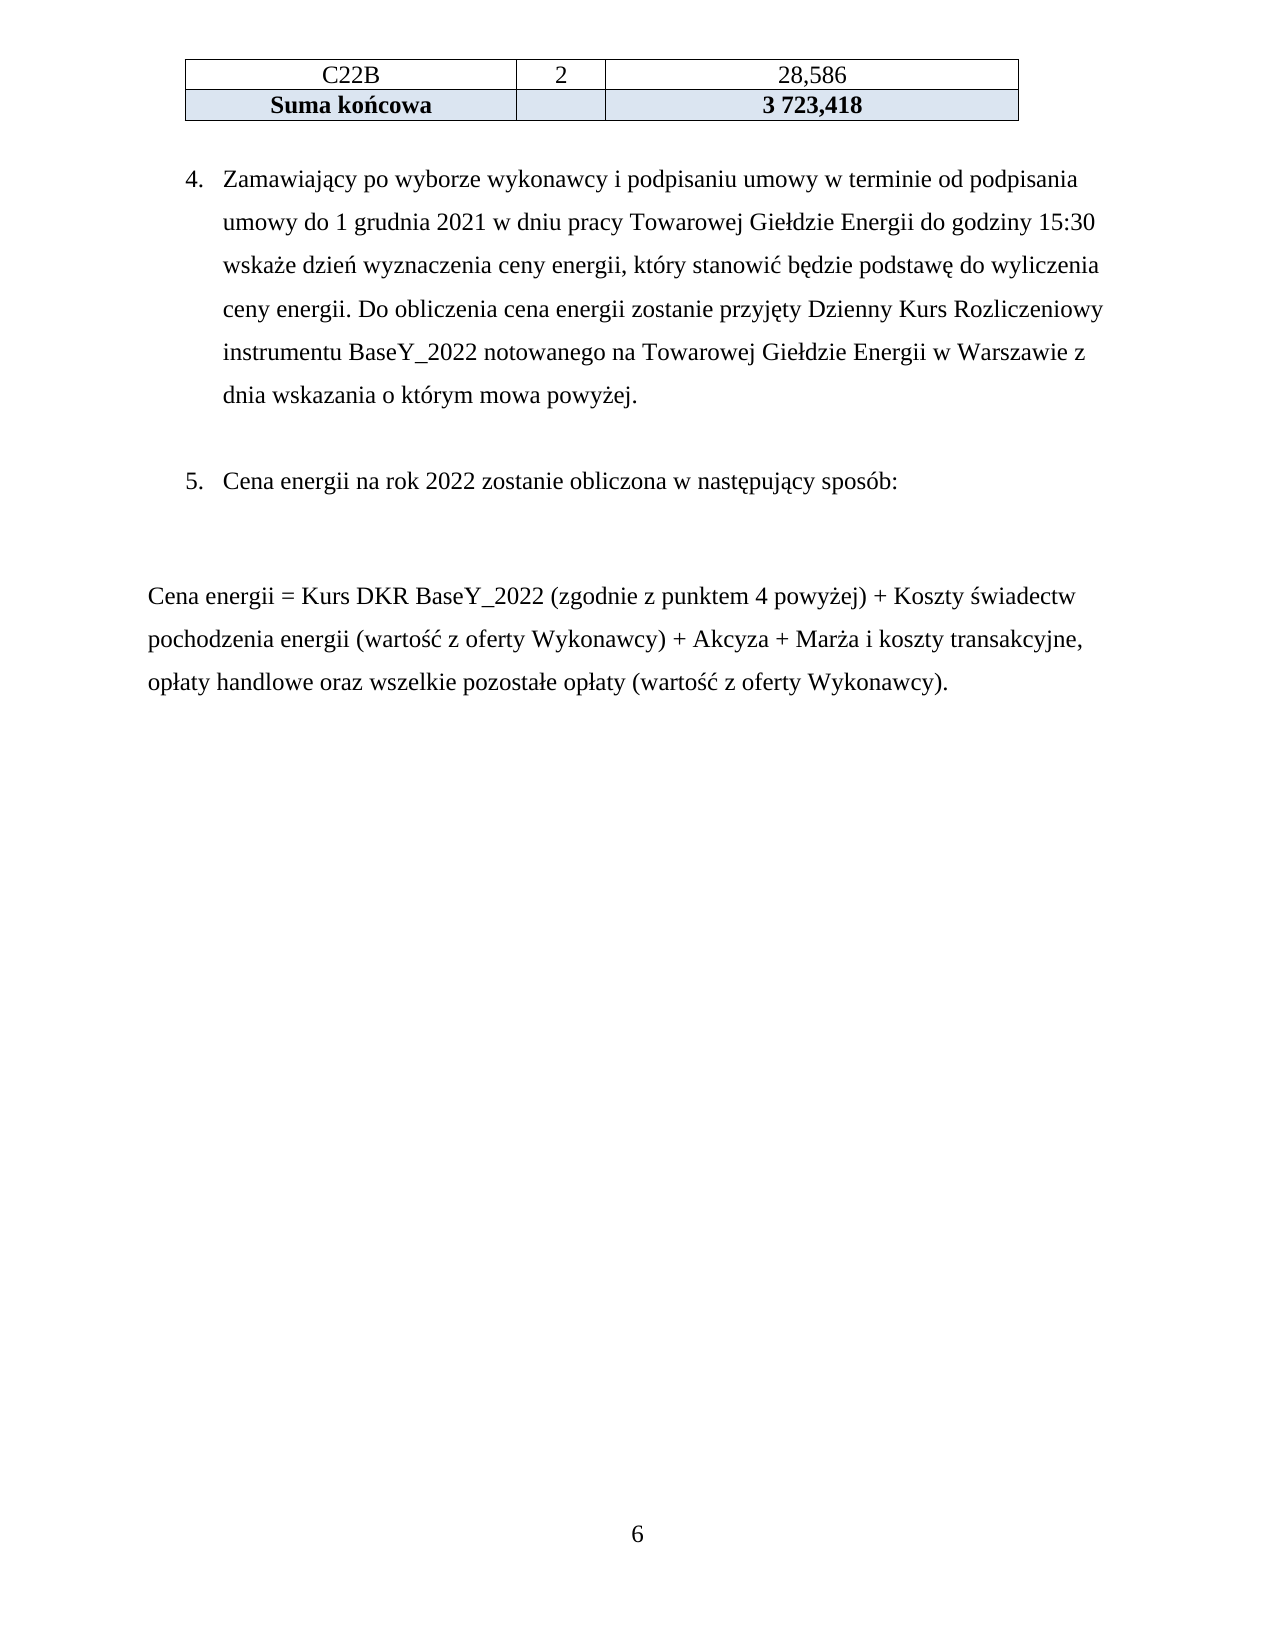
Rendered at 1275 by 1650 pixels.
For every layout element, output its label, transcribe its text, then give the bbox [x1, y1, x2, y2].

table_cell C22B [186, 60, 516, 89]
table_cell Suma końcowa [186, 90, 516, 120]
list Cena energii na rok 2022 zostanie obliczona w następujący sposób: [185, 466, 1127, 495]
text Cena energii = Kurs DKR BaseY_2022 (zgodnie z punktem 4 powyżej) + Koszty świadectw pochodzenia energii (wartość z oferty Wykonawcy) + Akcyza + Marża i koszty transakcyjne, opłaty handlowe oraz wszelkie pozostałe opłaty (wartość z oferty Wykonawcy). [148, 581, 1127, 696]
table_cell 2 [517, 60, 605, 89]
table_cell [517, 90, 605, 120]
table_cell 3 723,418 [606, 90, 1018, 120]
list Zamawiający po wyborze wykonawcy i podpisaniu umowy w terminie od podpisania umowy do 1 grudnia 2021 w dniu pracy Towarowej Giełdzie Energii do godziny 15:30 wskaże dzień wyznaczenia ceny energii, który stanowić będzie podstawę do wyliczenia ceny energii. Do obliczenia cena energii zostanie przyjęty Dzienny Kurs Rozliczeniowy instrumentu BaseY_2022 notowanego na Towarowej Giełdzie Energii w Warszawie z dnia wskazania o którym mowa powyżej. [185, 164, 1127, 409]
table_cell 28,586 [606, 60, 1018, 89]
